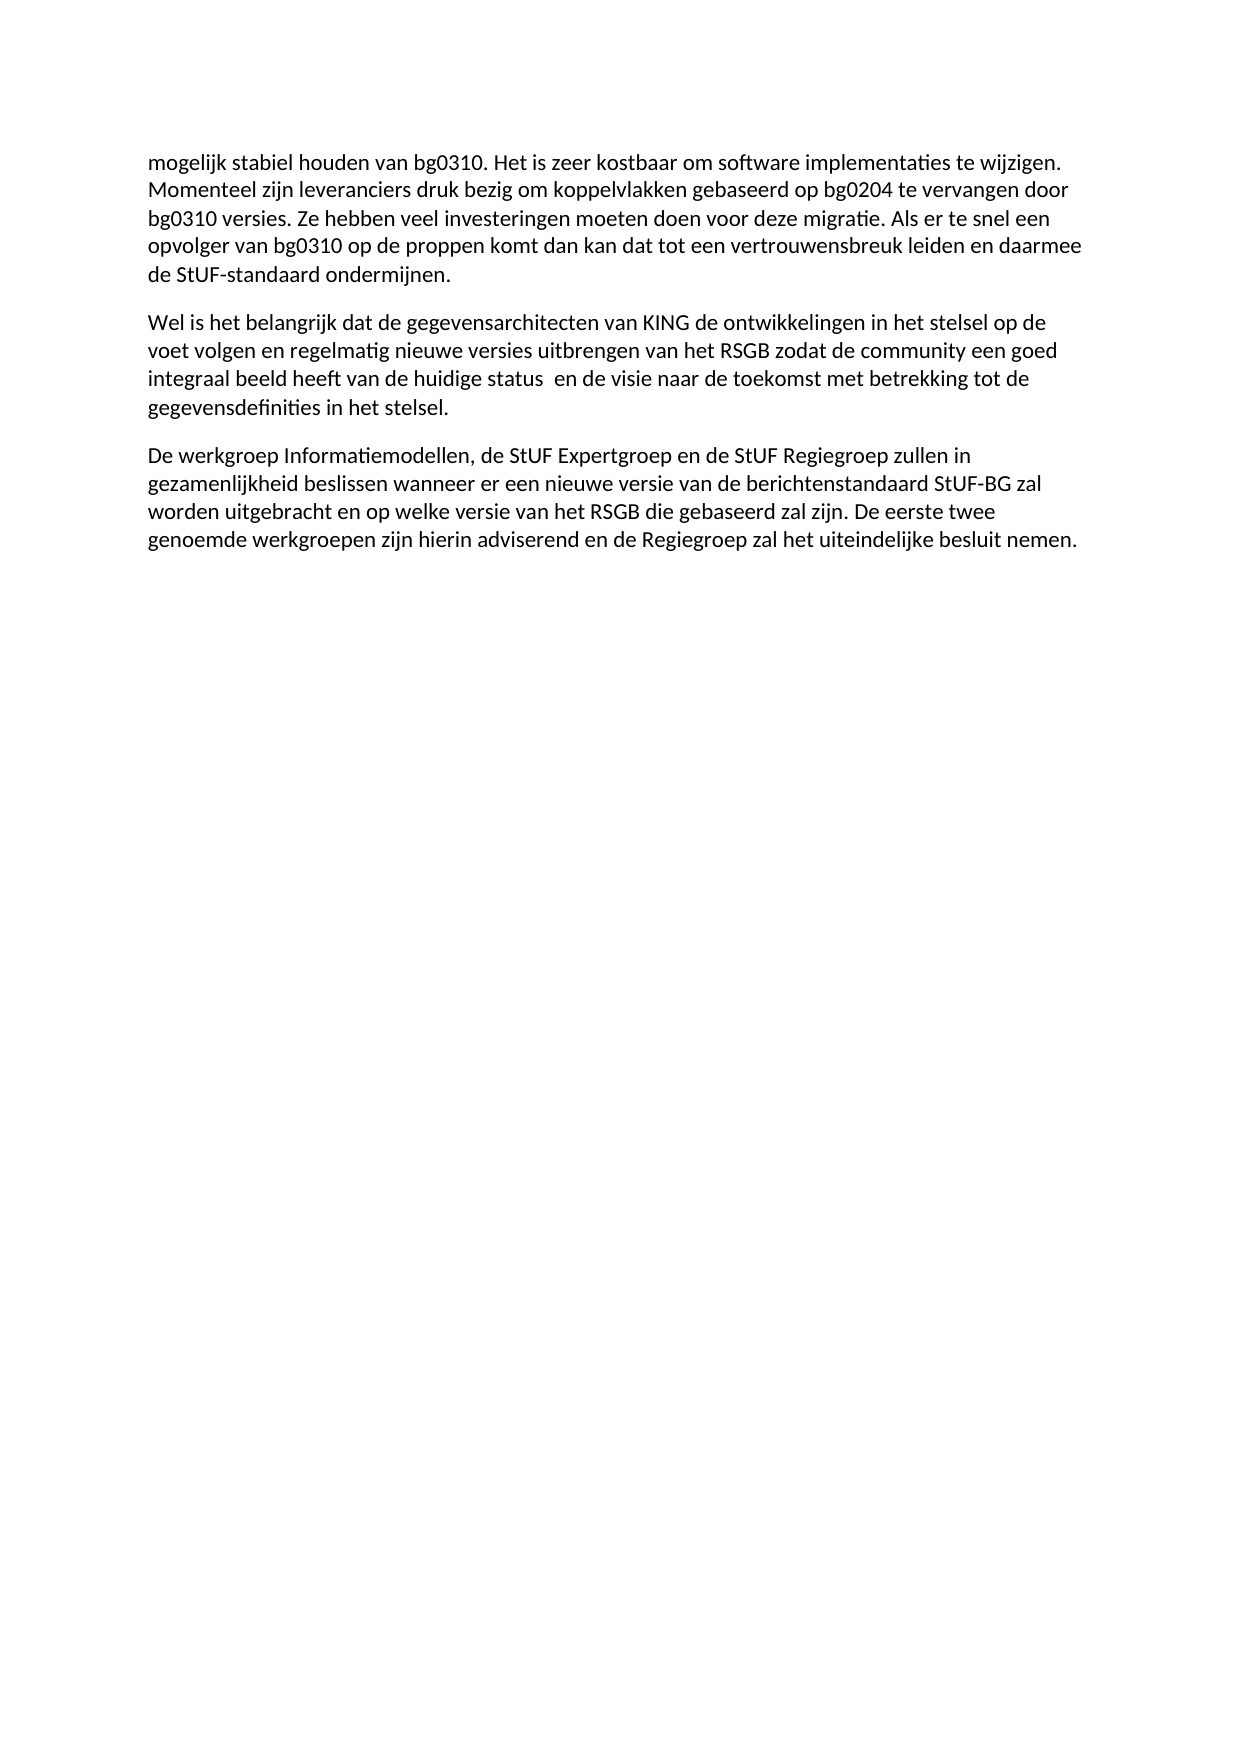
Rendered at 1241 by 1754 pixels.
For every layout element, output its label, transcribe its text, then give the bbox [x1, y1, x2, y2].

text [148, 148, 1093, 288]
text De werkgroep Informatiemodellen, de StUF Expertgroep en de StUF Regiegroep zullen in gezamenlijkheid beslissen wanneer er een nieuwe versie van de berichtenstandaard StUF-BG zal worden uitgebracht en op welke versie van het RSGB die gebaseerd zal zijn. De eerste twee genoemde werkgroepen zijn hierin adviserend en de Regiegroep zal het uiteindelijke besluit nemen. [148, 441, 1093, 553]
text Wel is het belangrijk dat de gegevensarchitecten van KING de ontwikkelingen in het stelsel op de voet volgen en regelmatig nieuwe versies uitbrengen van het RSGB zodat de community een goed integraal beeld heeft van de huidige status en de visie naar de toekomst met betrekking tot de gegevensdefinities in het stelsel. [148, 308, 1093, 421]
